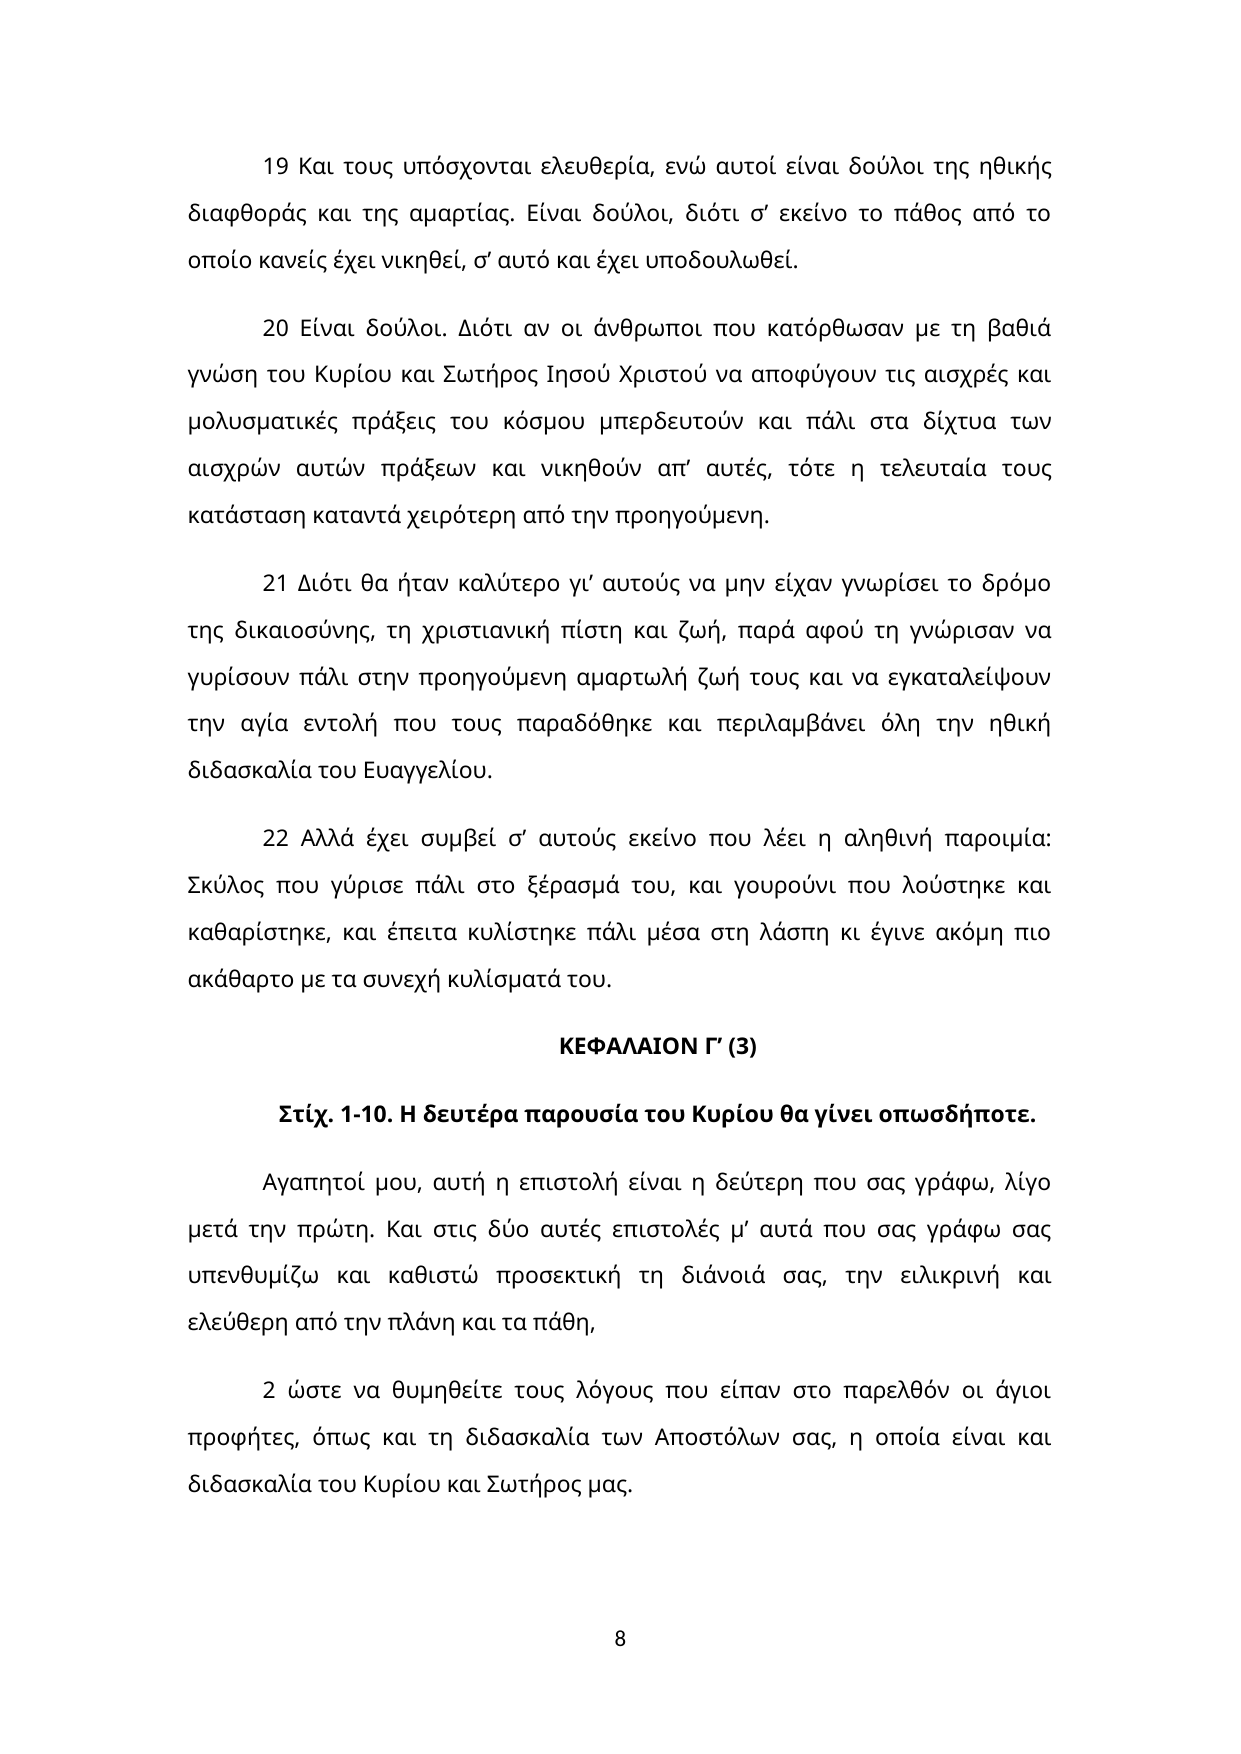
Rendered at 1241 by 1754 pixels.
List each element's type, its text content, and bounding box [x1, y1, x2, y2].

text 21 Διότι θα ήταν καλύτερο γι’ αυτούς να μην είχαν γνωρίσει το δρόμο της δικαιοσύνης, τη χριστιανική πίστη και ζωή, παρά αφού τη γνώρισαν να γυρίσουν πάλι στην προηγούμενη αμαρτωλή ζωή τους και να εγκαταλείψουν την αγία εντολή που τους παραδόθηκε και περιλαμβάνει όλη την ηθική διδασκαλία του Ευαγγελίου. [187, 567, 1053, 785]
text Στίχ. 1-10. Η δευτέρα παρουσία του Κυρίου θα γίνει οπωσδήποτε. [187, 1098, 1053, 1129]
text 20 Είναι δούλοι. Διότι αν οι άνθρωποι που κατόρθωσαν με τη βαθιά γνώση του Κυρίου και Σωτήρος Ιησού Χριστού να αποφύγουν τις αισχρές και μολυσματικές πράξεις του κόσμου μπερδευτούν και πάλι στα δίχτυα των αισχρών αυτών πράξεων και νικηθούν απ’ αυτές, τότε η τελευταία τους κατάσταση καταντά χειρότερη από την προηγούμενη. [187, 311, 1053, 530]
text 19 Και τους υπόσχονται ελευθερία, ενώ αυτοί είναι δούλοι της ηθικής διαφθοράς και της αμαρτίας. Είναι δούλοι, διότι σ’ εκείνο το πάθος από το οποίο κανείς έχει νικηθεί, σ’ αυτό και έχει υποδουλωθεί. [187, 150, 1053, 275]
text 22 Αλλά έχει συμβεί σ’ αυτούς εκείνο που λέει η αληθινή παροιμία: Σκύλος που γύρισε πάλι στο ξέρασμά του, και γουρούνι που λούστηκε και καθαρίστηκε, και έπειτα κυλίστηκε πάλι μέσα στη λάσπη κι έγινε ακόμη πιο ακάθαρτο με τα συνεχή κυλίσματά του. [187, 822, 1053, 994]
text 2 ώστε να θυμηθείτε τους λόγους που είπαν στο παρελθόν οι άγιοι προφήτες, όπως και τη διδασκαλία των Αποστόλων σας, η οποία είναι και διδασκαλία του Κυρίου και Σωτήρος μας. [187, 1374, 1053, 1499]
text ΚΕΦΑΛΑΙΟΝ Γ’ (3) [187, 1030, 1053, 1061]
text Αγαπητοί μου, αυτή η επιστολή είναι η δεύτερη που σας γράφω, λίγο μετά την πρώτη. Και στις δύο αυτές επιστολές μ’ αυτά που σας γράφω σας υπενθυμίζω και καθιστώ προσεκτική τη διάνοιά σας, την ειλικρινή και ελεύθερη από την πλάνη και τα πάθη, [187, 1166, 1053, 1337]
